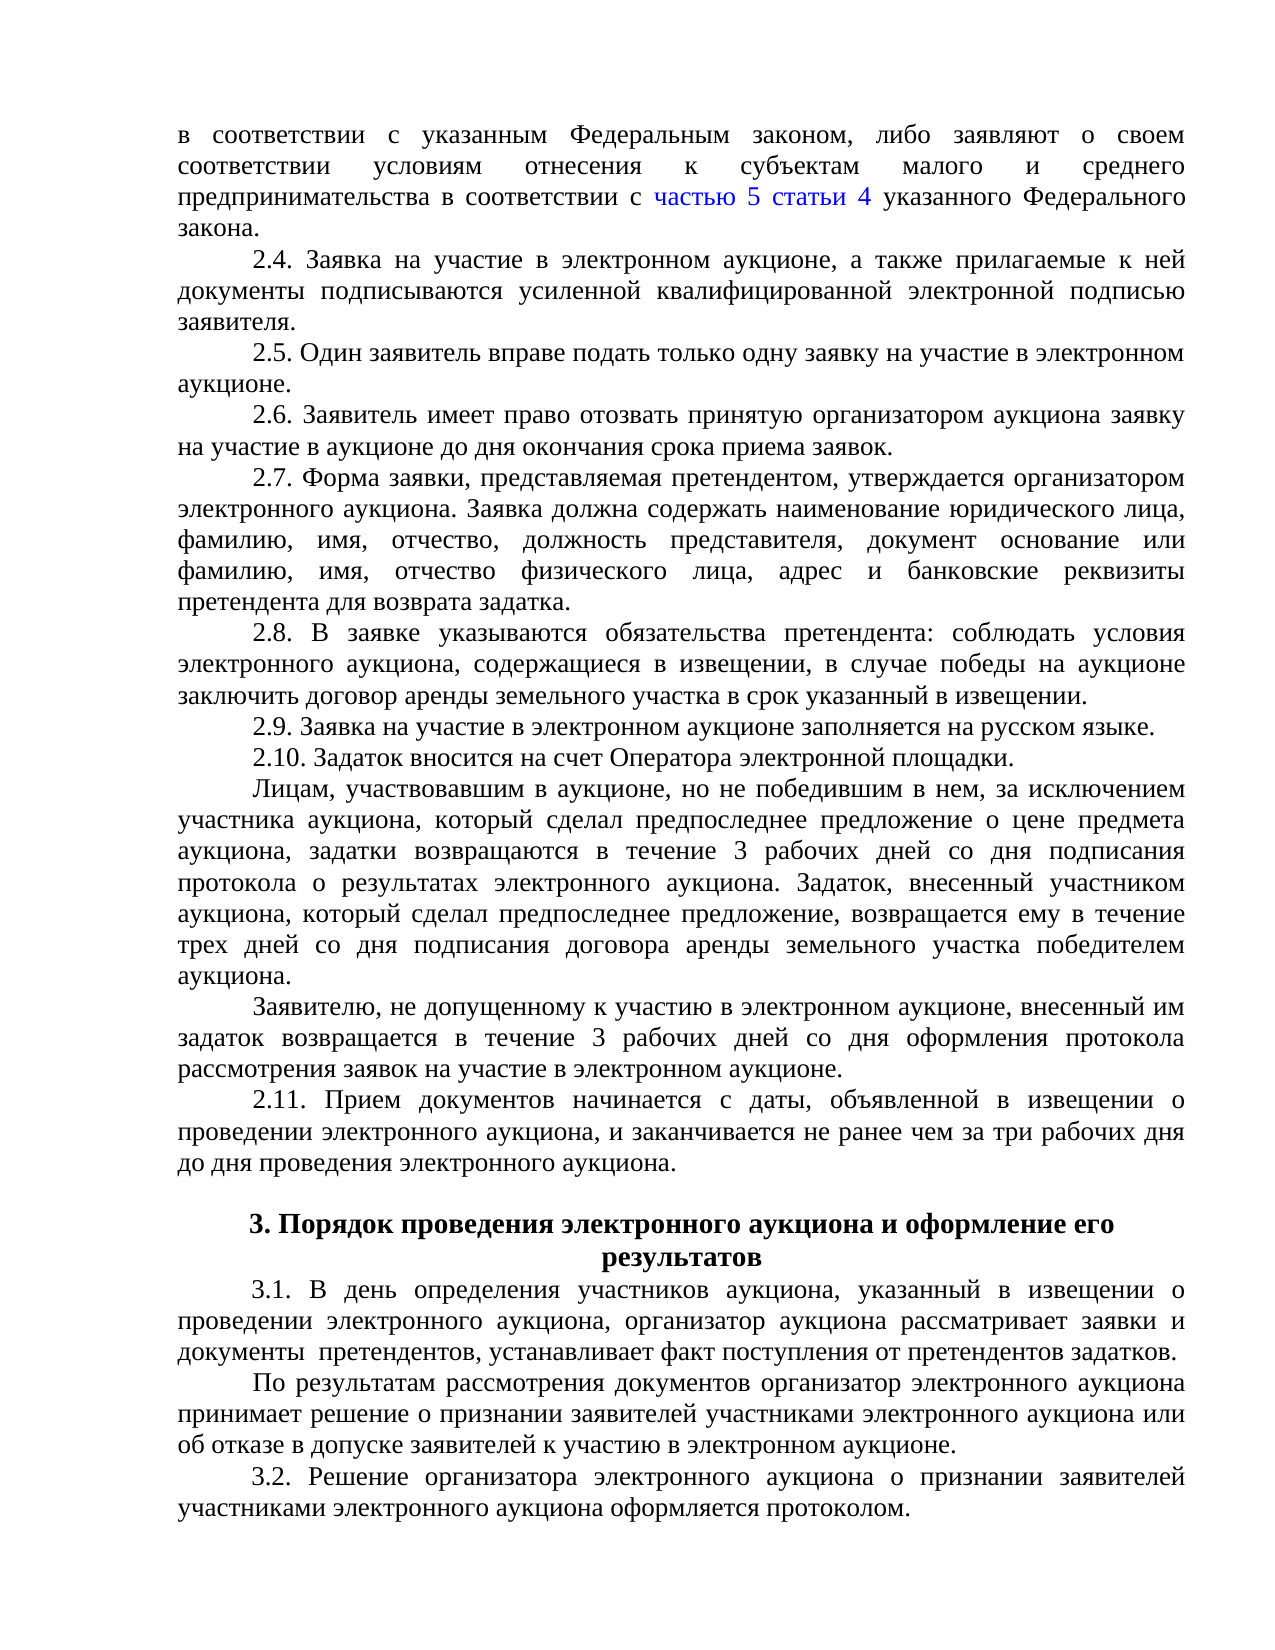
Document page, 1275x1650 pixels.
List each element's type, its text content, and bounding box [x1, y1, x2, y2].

text Заявителю, не допущенному к участию в электронном аукционе, внесенный им задаток возвращается в течение 3 рабочих дней со дня оформления протокола рассмотрения заявок на участие в электронном аукционе. [177, 990, 1186, 1084]
text 2.5. Один заявитель вправе подать только одну заявку на участие в электронном аукционе. [177, 336, 1186, 398]
text Лицам, участвовавшим в аукционе, но не победившим в нем, за исключением участника аукциона, который сделал предпоследнее предложение о цене предмета аукциона, задатки возвращаются в течение 3 рабочих дней со дня подписания протокола о результатах электронного аукциона. Задаток, внесенный участником аукциона, который сделал предпоследнее предложение, возвращается ему в течение трех дней со дня подписания договора аренды земельного участка победителем аукциона. [177, 772, 1186, 990]
text 2.4. Заявка на участие в электронном аукционе, а также прилагаемые к ней документы подписываются усиленной квалифицированной электронной подписью заявителя. [177, 243, 1186, 336]
text По результатам рассмотрения документов организатор электронного аукциона принимает решение о признании заявителей участниками электронного аукциона или об отказе в допуске заявителей к участию в электронном аукционе. [177, 1366, 1186, 1460]
text 3. Порядок проведения электронного аукциона и оформление его результатов [177, 1206, 1186, 1273]
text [177, 118, 1186, 243]
text 2.9. Заявка на участие в электронном аукционе заполняется на русском языке. [177, 710, 1186, 741]
text 2.7. Форма заявки, представляемая претендентом, утверждается организатором электронного аукциона. Заявка должна содержать наименование юридического лица, фамилию, имя, отчество, должность представителя, документ основание или фамилию, имя, отчество физического лица, адрес и банковские реквизиты претендента для возврата задатка. [177, 461, 1186, 616]
text 2.10. Задаток вносится на счет Оператора электронной площадки. [177, 741, 1186, 772]
text 2.11. Прием документов начинается с даты, объявленной в извещении о проведении электронного аукциона, и заканчивается не ранее чем за три рабочих дня до дня проведения электронного аукциона. [177, 1084, 1186, 1177]
text 2.8. В заявке указываются обязательства претендента: соблюдать условия электронного аукциона, содержащиеся в извещении, в случае победы на аукционе заключить договор аренды земельного участка в срок указанный в извещении. [177, 616, 1186, 710]
text 2.6. Заявитель имеет право отозвать принятую организатором аукциона заявку на участие в аукционе до дня окончания срока приема заявок. [177, 398, 1186, 461]
text 3.1. В день определения участников аукциона, указанный в извещении о проведении электронного аукциона, организатор аукциона рассматривает заявки и документы претендентов, устанавливает факт поступления от претендентов задатков. [177, 1273, 1186, 1366]
text 3.2. Решение организатора электронного аукциона о признании заявителей участниками электронного аукциона оформляется протоколом. [177, 1460, 1186, 1522]
